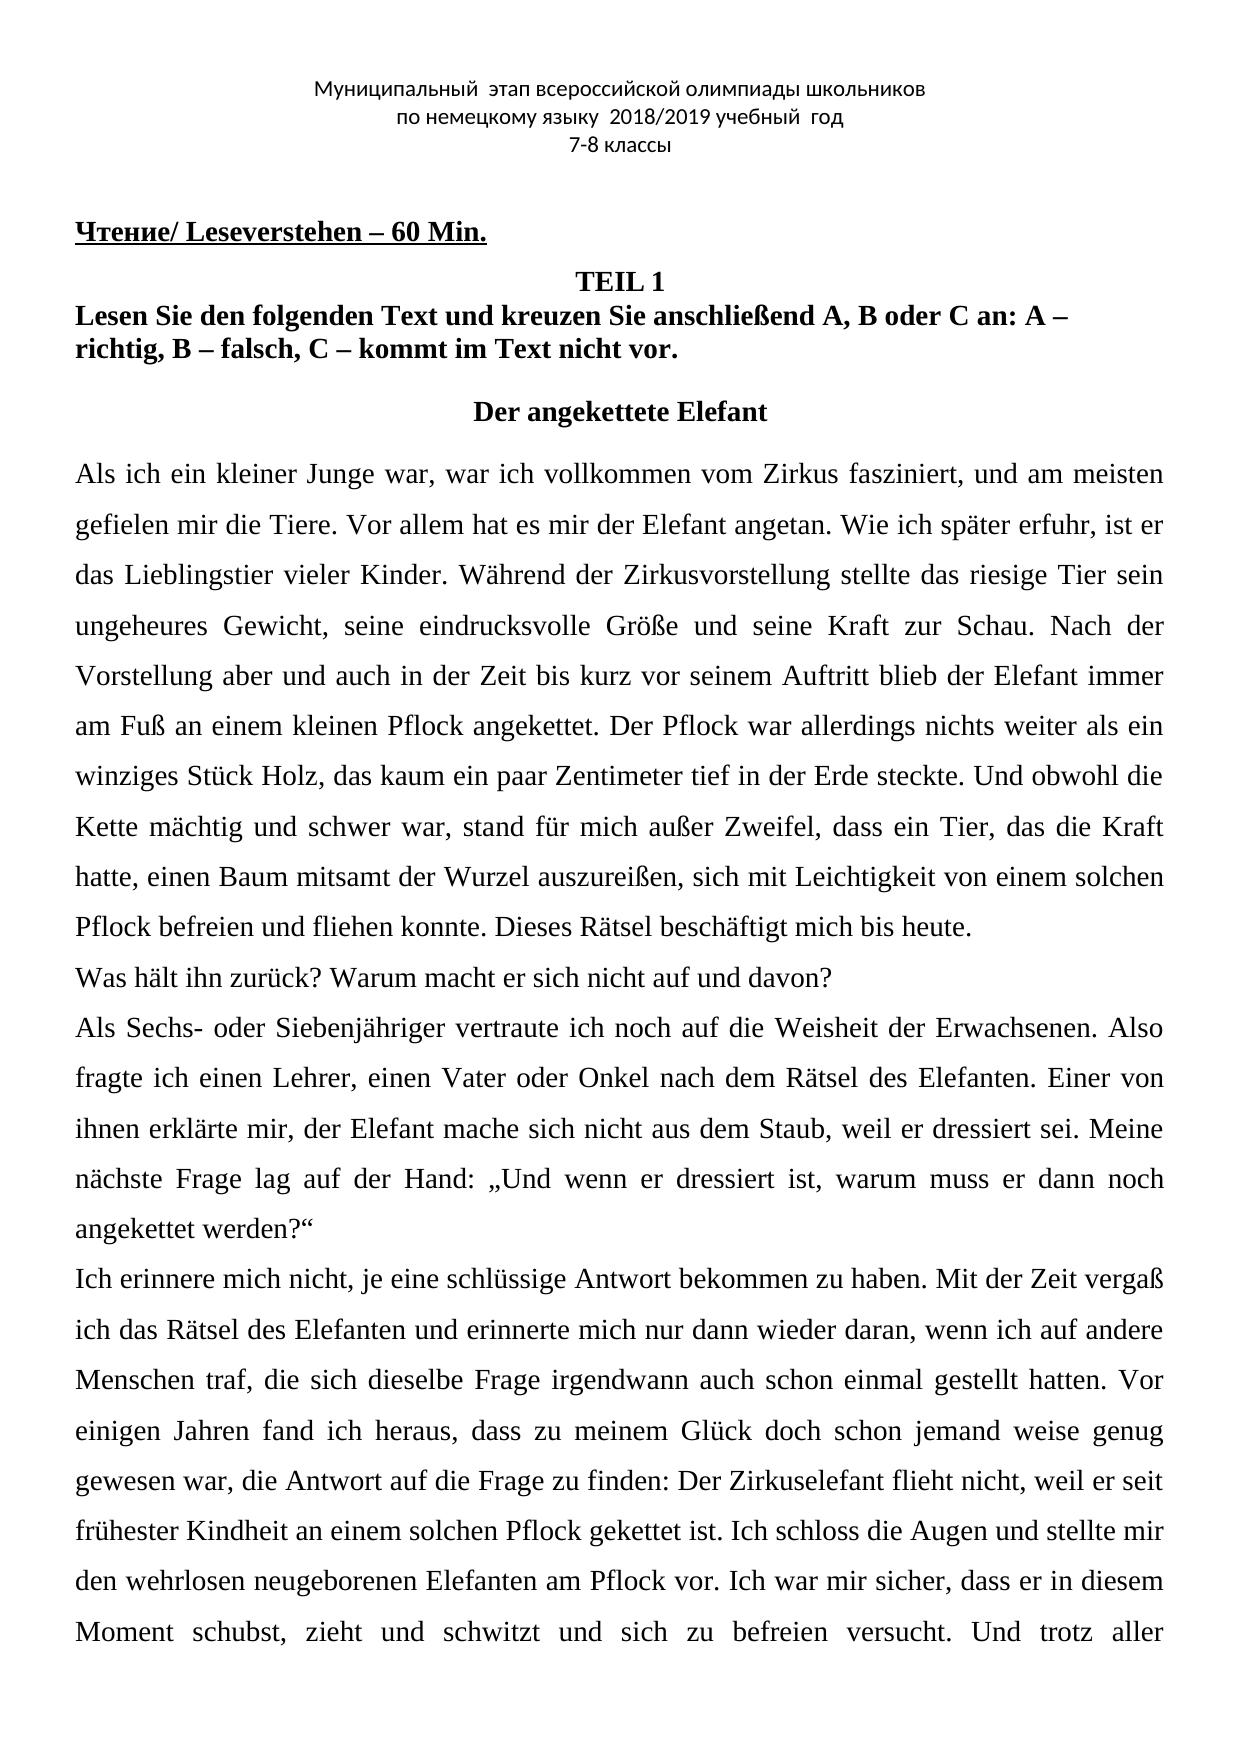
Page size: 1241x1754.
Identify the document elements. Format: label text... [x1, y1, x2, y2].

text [75, 1262, 1165, 1647]
text Чтение/ Leseverstehen – 60 Min. [75, 214, 1165, 247]
text TEIL 1 [75, 264, 1165, 298]
text Lesen Sie den folgenden Text und kreuzen Sie anschließend A, B oder C an: A – richtig, B – falsch, C – kommt im Text nicht vor. [75, 298, 1165, 365]
text Als Sechs- oder Siebenjähriger vertraute ich noch auf die Weisheit der Erwachsenen. Also fragte ich einen Lehrer, einen Vater oder Onkel nach dem Rätsel des Elefanten. Einer von ihnen erklärte mir, der Elefant mache sich nicht aus dem Staub, weil er dressiert sei. Meine nächste Frage lag auf der Hand: „Und wenn er dressiert ist, warum muss er dann noch angekettet werden?“ [75, 1010, 1165, 1245]
text Als ich ein kleiner Junge war, war ich vollkommen vom Zirkus fasziniert, und am meisten gefielen mir die Tiere. Vor allem hat es mir der Elefant angetan. Wie ich später erfuhr, ist er das Lieblingstier vieler Kinder. Während der Zirkusvorstellung stellte das riesige Tier sein ungeheures Gewicht, seine eindrucksvolle Größe und seine Kraft zur Schau. Nach der Vorstellung aber und auch in der Zeit bis kurz vor seinem Auftritt blieb der Elefant immer am Fuß an einem kleinen Pflock angekettet. Der Pflock war allerdings nichts weiter als ein winziges Stück Holz, das kaum ein paar Zentimeter tief in der Erde steckte. Und obwohl die Kette mächtig und schwer war, stand für mich außer Zweifel, dass ein Tier, das die Kraft hatte, einen Baum mitsamt der Wurzel auszureißen, sich mit Leichtigkeit von einem solchen Pflock befreien und fliehen konnte. Dieses Rätsel beschäftigt mich bis heute. [75, 457, 1165, 943]
text Der angekettete Elefant [75, 394, 1165, 427]
text Was hält ihn zurück? Warum macht er sich nicht auf und davon? [75, 960, 1165, 993]
